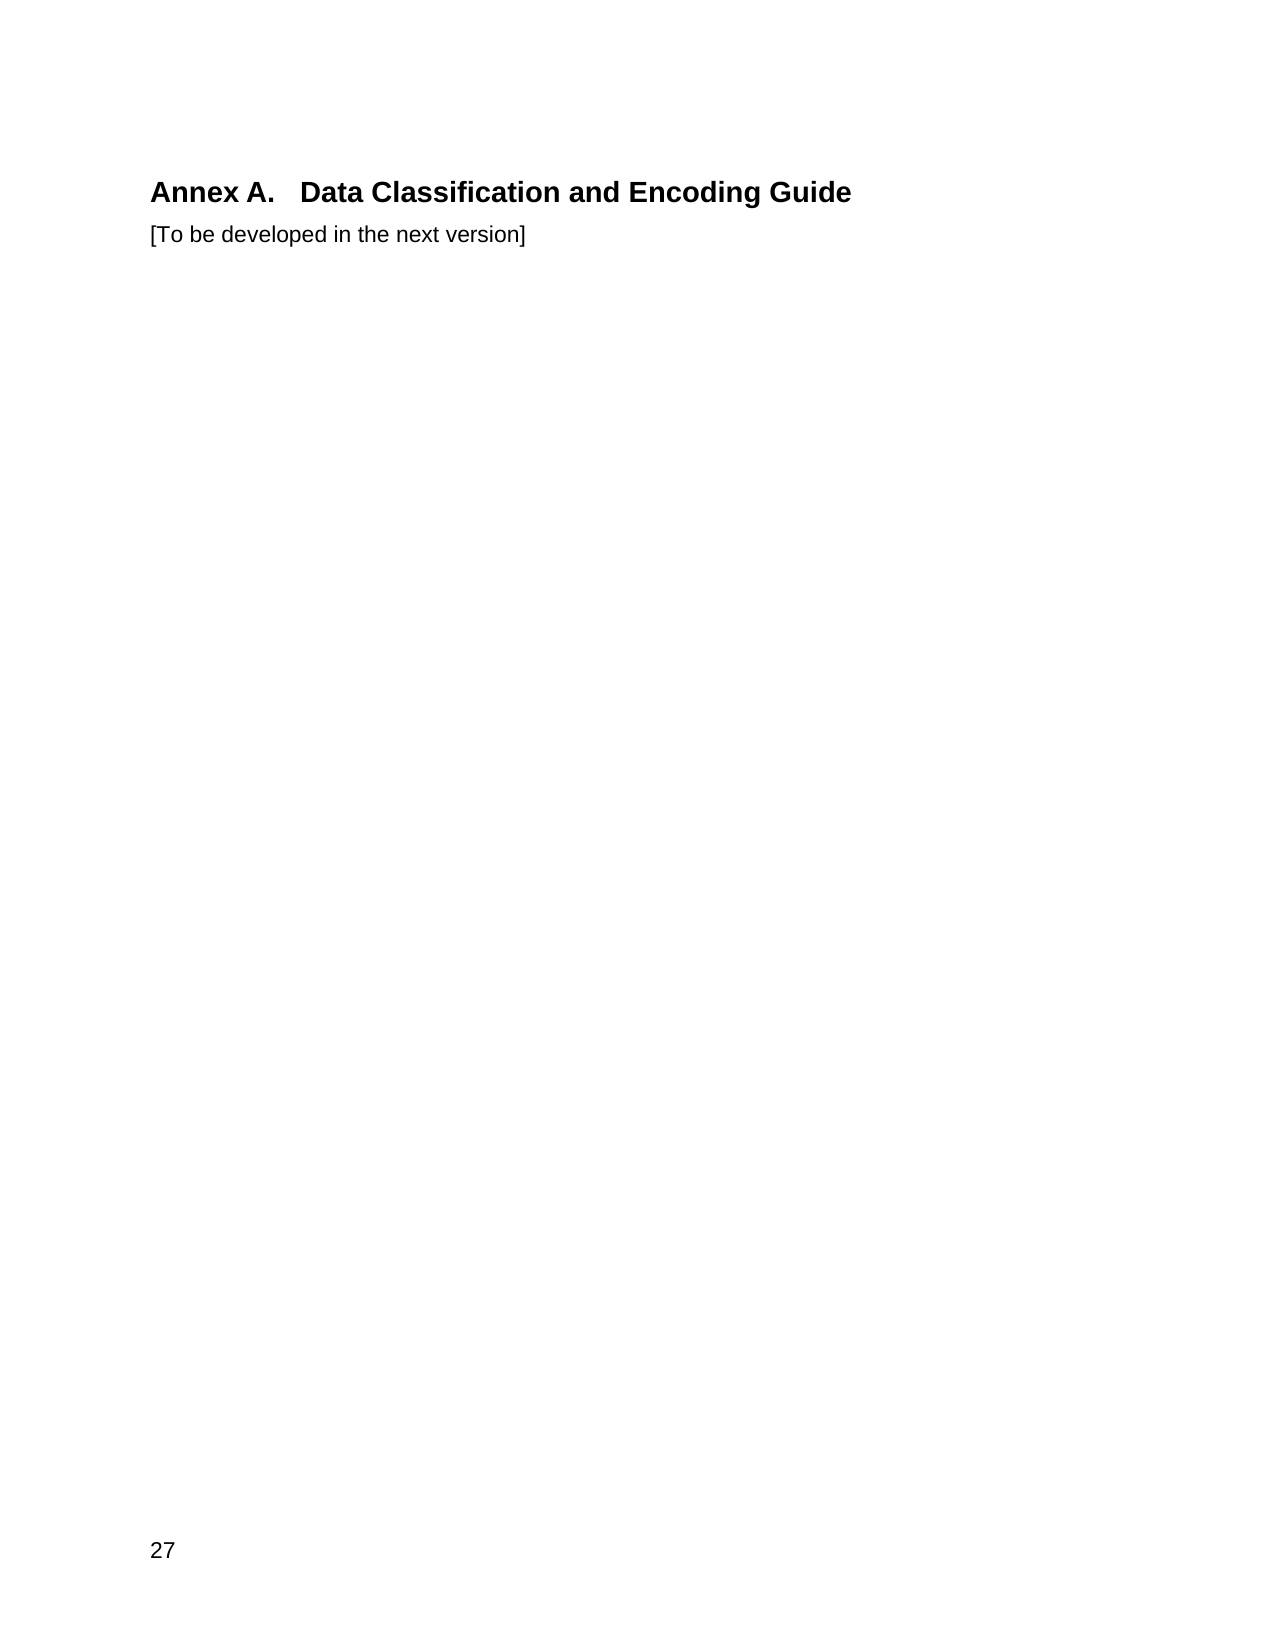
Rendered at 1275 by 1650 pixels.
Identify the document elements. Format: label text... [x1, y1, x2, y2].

text Data Classification and Encoding Guide [150, 175, 1125, 208]
text [To be developed in the next version] [150, 221, 1125, 247]
